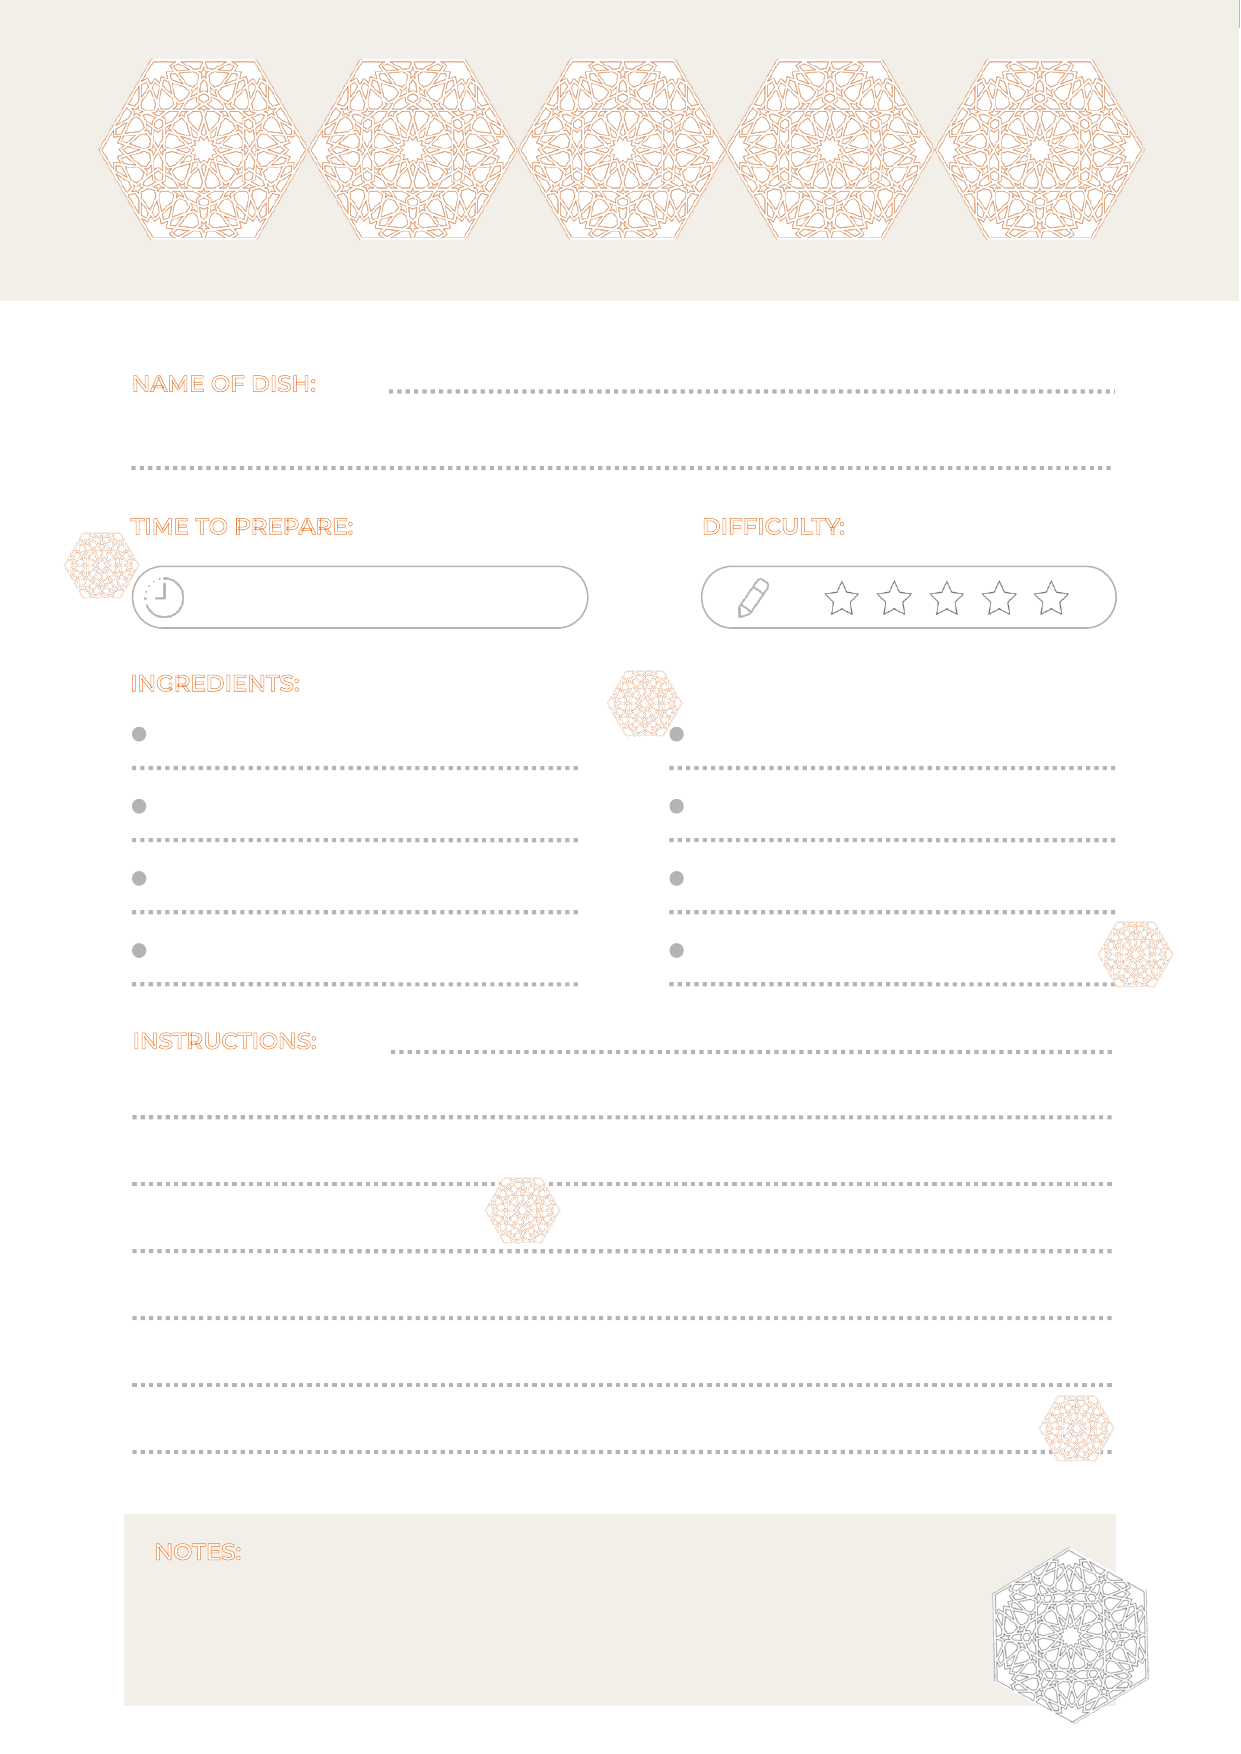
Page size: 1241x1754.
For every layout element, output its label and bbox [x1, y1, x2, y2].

picture [824, 580, 859, 615]
picture [1033, 580, 1069, 615]
picture [929, 580, 964, 615]
picture [738, 577, 769, 618]
picture [144, 577, 184, 618]
picture [981, 580, 1017, 615]
picture [876, 580, 912, 615]
